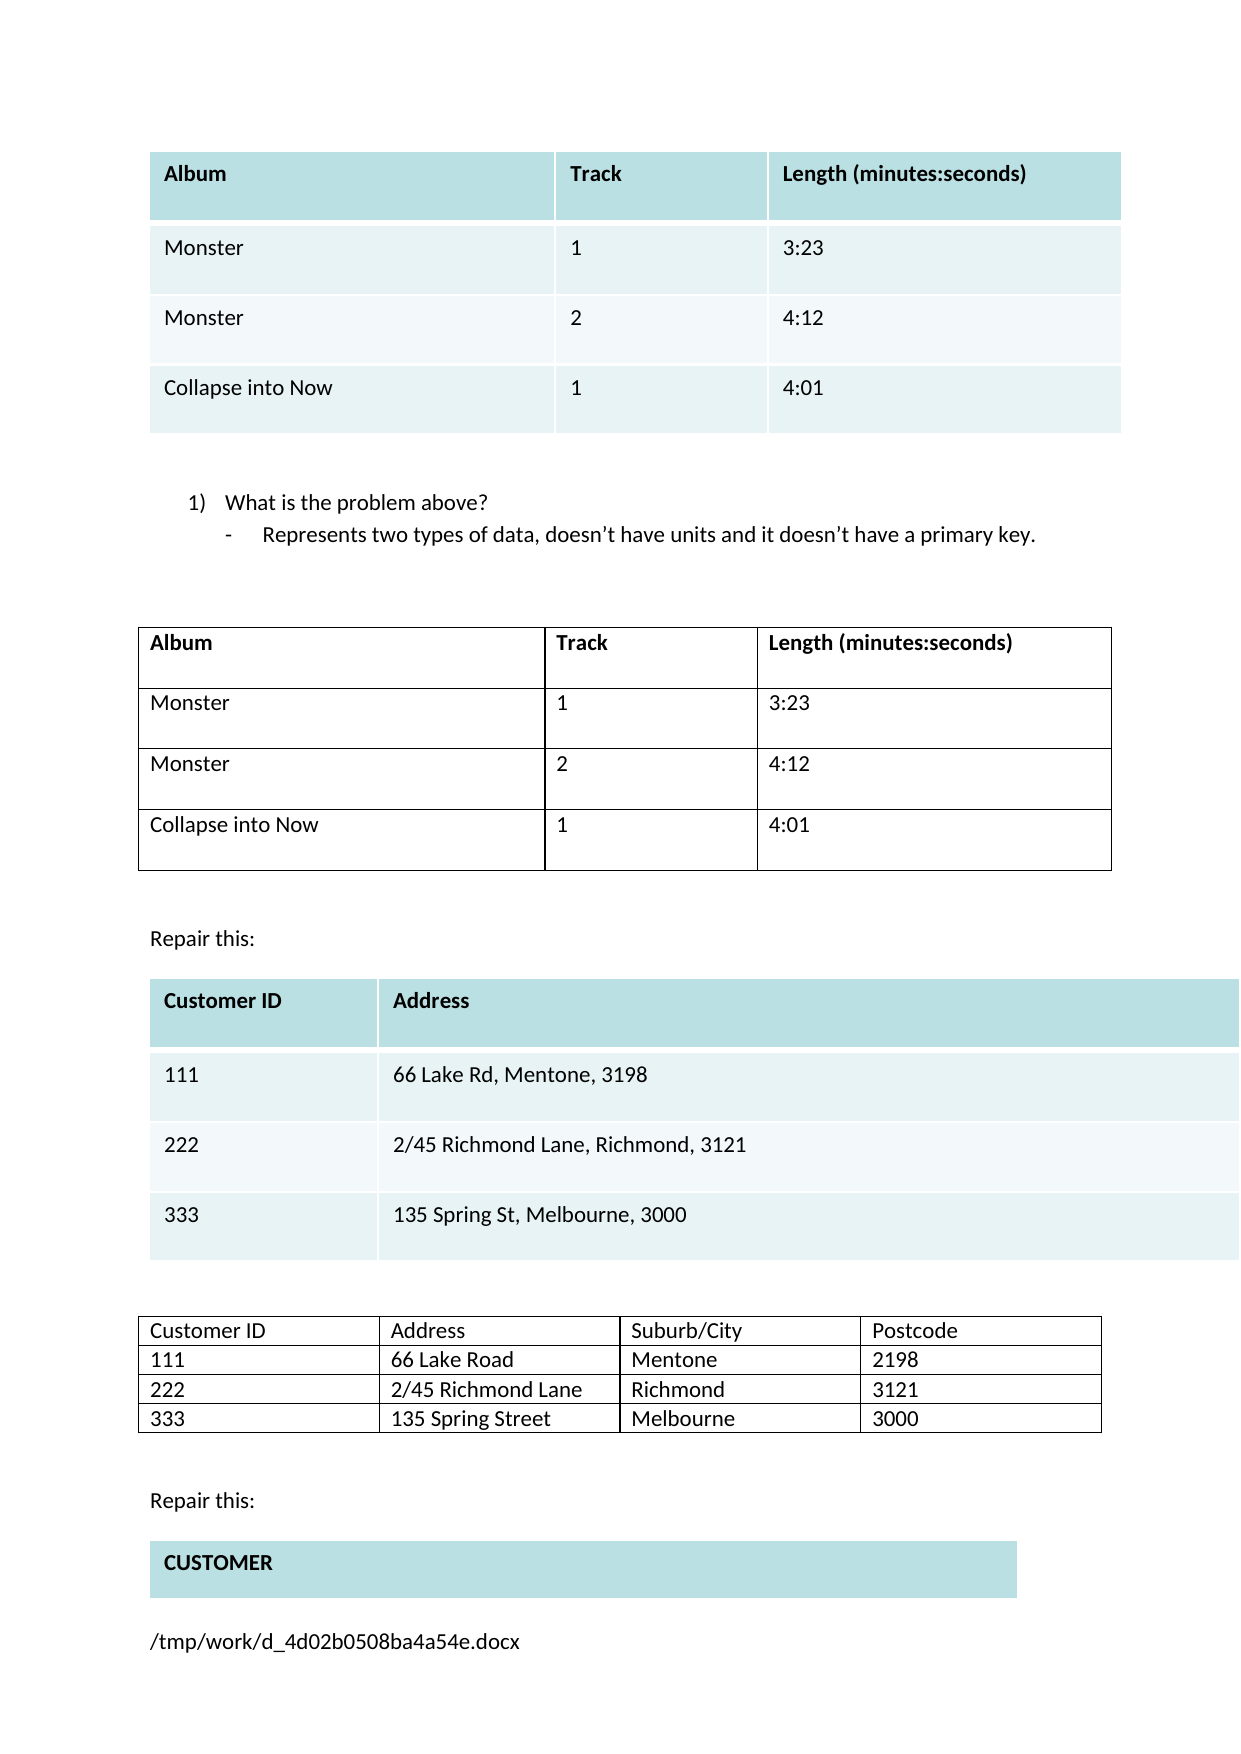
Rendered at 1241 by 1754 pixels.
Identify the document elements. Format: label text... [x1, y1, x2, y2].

table_header Postcode [861, 1317, 1101, 1344]
table_cell 111 [139, 1346, 379, 1374]
table_cell 2198 [861, 1346, 1101, 1374]
table_header Customer ID [150, 979, 377, 1047]
table_header Length (minutes:seconds) [769, 152, 1121, 220]
table_header CUSTOMER [150, 1541, 1017, 1598]
table_cell 3000 [861, 1404, 1101, 1432]
table_cell 4:01 [758, 810, 1111, 870]
table_cell Monster [150, 296, 554, 363]
table_cell 3:23 [758, 689, 1111, 748]
table_header Address [380, 1317, 619, 1344]
table_header Length (minutes:seconds) [758, 628, 1111, 687]
table_header Address [379, 979, 1239, 1047]
table_cell Collapse into Now [150, 366, 554, 433]
table_header Album [139, 628, 544, 687]
table_cell 2 [556, 296, 767, 363]
table_cell 135 Spring Street [380, 1404, 619, 1432]
text Repair this: [150, 1486, 1090, 1514]
table_cell 4:12 [769, 296, 1121, 363]
table_cell Monster [139, 749, 544, 809]
table_cell 222 [150, 1123, 377, 1191]
table_cell 1 [556, 226, 767, 294]
table_cell 4:01 [769, 366, 1121, 433]
table_cell 66 Lake Road [380, 1346, 619, 1374]
table_header Track [556, 152, 767, 220]
table_cell Monster [139, 689, 544, 748]
table_header Track [546, 628, 757, 687]
table_cell 3121 [861, 1375, 1101, 1403]
list What is the problem above? [187, 488, 1090, 516]
table_cell 333 [139, 1404, 379, 1432]
table_header Album [150, 152, 554, 220]
table_cell Mentone [621, 1346, 860, 1374]
table_cell 222 [139, 1375, 379, 1403]
table_cell 135 Spring St, Melbourne, 3000 [379, 1193, 1239, 1260]
text Repair this: [150, 924, 1090, 952]
table_cell 3:23 [769, 226, 1121, 294]
table_cell 1 [546, 810, 757, 870]
table_cell 1 [556, 366, 767, 433]
list Represents two types of data, doesn’t have units and it doesn’t have a primary key. [225, 521, 1090, 549]
table_cell 111 [150, 1053, 377, 1121]
table_header Suburb/City [621, 1317, 860, 1344]
table_header Customer ID [139, 1317, 379, 1344]
table_cell Richmond [621, 1375, 860, 1403]
table_cell 2/45 Richmond Lane, Richmond, 3121 [379, 1123, 1239, 1191]
table_cell 1 [546, 689, 757, 748]
table_cell 66 Lake Rd, Mentone, 3198 [379, 1053, 1239, 1121]
table_cell 4:12 [758, 749, 1111, 809]
table_cell 2/45 Richmond Lane [380, 1375, 619, 1403]
table_cell Melbourne [621, 1404, 860, 1432]
table_cell 2 [546, 749, 757, 809]
table_cell Collapse into Now [139, 810, 544, 870]
table_cell Monster [150, 226, 554, 294]
table_cell 333 [150, 1193, 377, 1260]
